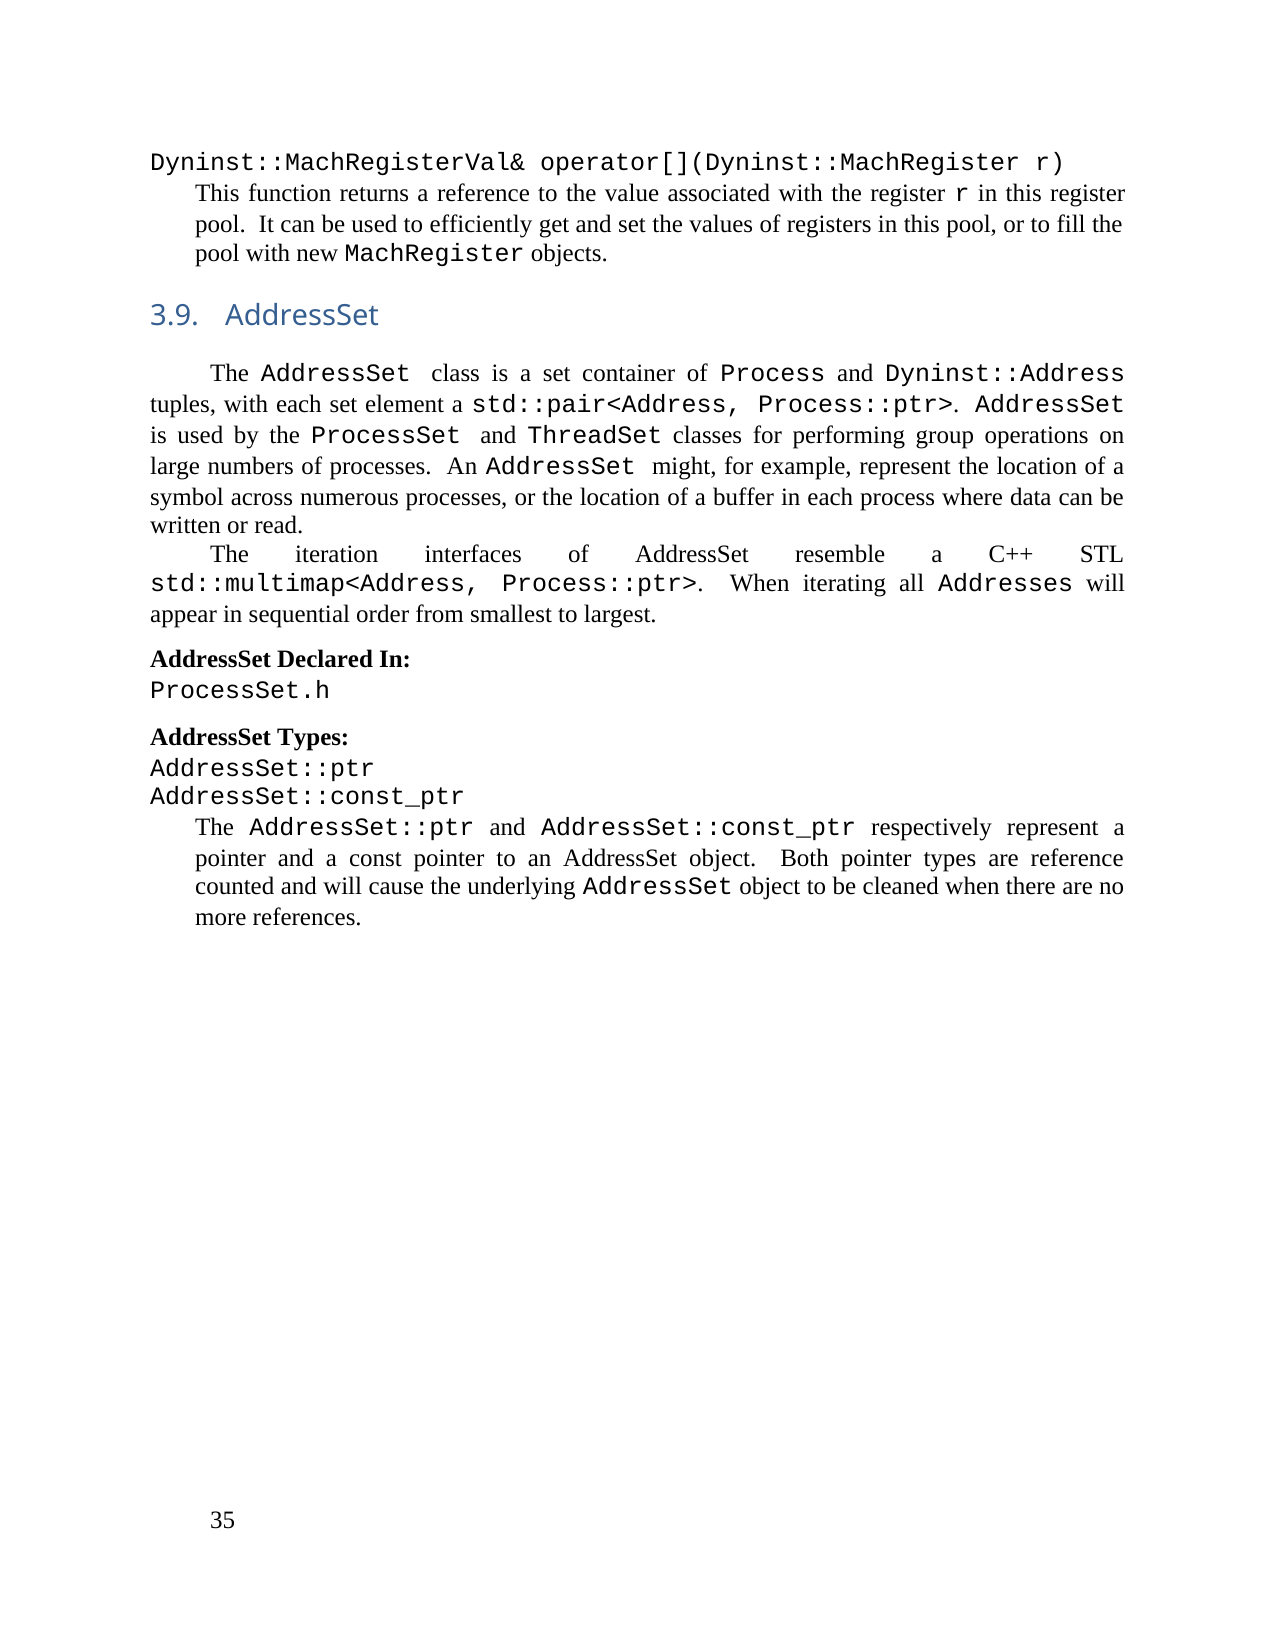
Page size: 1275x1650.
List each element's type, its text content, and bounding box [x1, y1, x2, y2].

text Dyninst::MachRegisterVal& operator[](Dyninst::MachRegister r) [150, 150, 1125, 178]
text AddressSet::ptr [150, 755, 1125, 783]
subtitle AddressSet Declared In: [150, 644, 1125, 673]
subtitle AddressSet Types: [150, 722, 1125, 751]
text The AddressSet class is a set container of Process and Dyninst::Address tuples, with each set element a std::pair<Address, Process::ptr>. AddressSet is used by the ProcessSet and ThreadSet classes for performing group operations on large numbers of processes. An AddressSet might, for example, represent the location of a symbol across numerous processes, or the location of a buffer in each process where data can be written or read. [150, 358, 1125, 539]
text ProcessSet.h [150, 677, 1125, 706]
subtitle AddressSet [150, 294, 1125, 333]
text This function returns a reference to the value associated with the register r in this register pool. It can be used to efficiently get and set the values of registers in this pool, or to fill the pool with new MachRegister objects. [195, 178, 1125, 269]
text The iteration interfaces of AddressSet resemble a C++ STL std::multimap<Address, Process::ptr>. When iterating all Addresses will appear in sequential order from smallest to largest. [150, 539, 1125, 628]
text The AddressSet::ptr and AddressSet::const_ptr respectively represent a pointer and a const pointer to an AddressSet object. Both pointer types are reference counted and will cause the underlying AddressSet object to be cleaned when there are no more references. [195, 812, 1125, 931]
text AddressSet::const_ptr [150, 783, 1125, 812]
